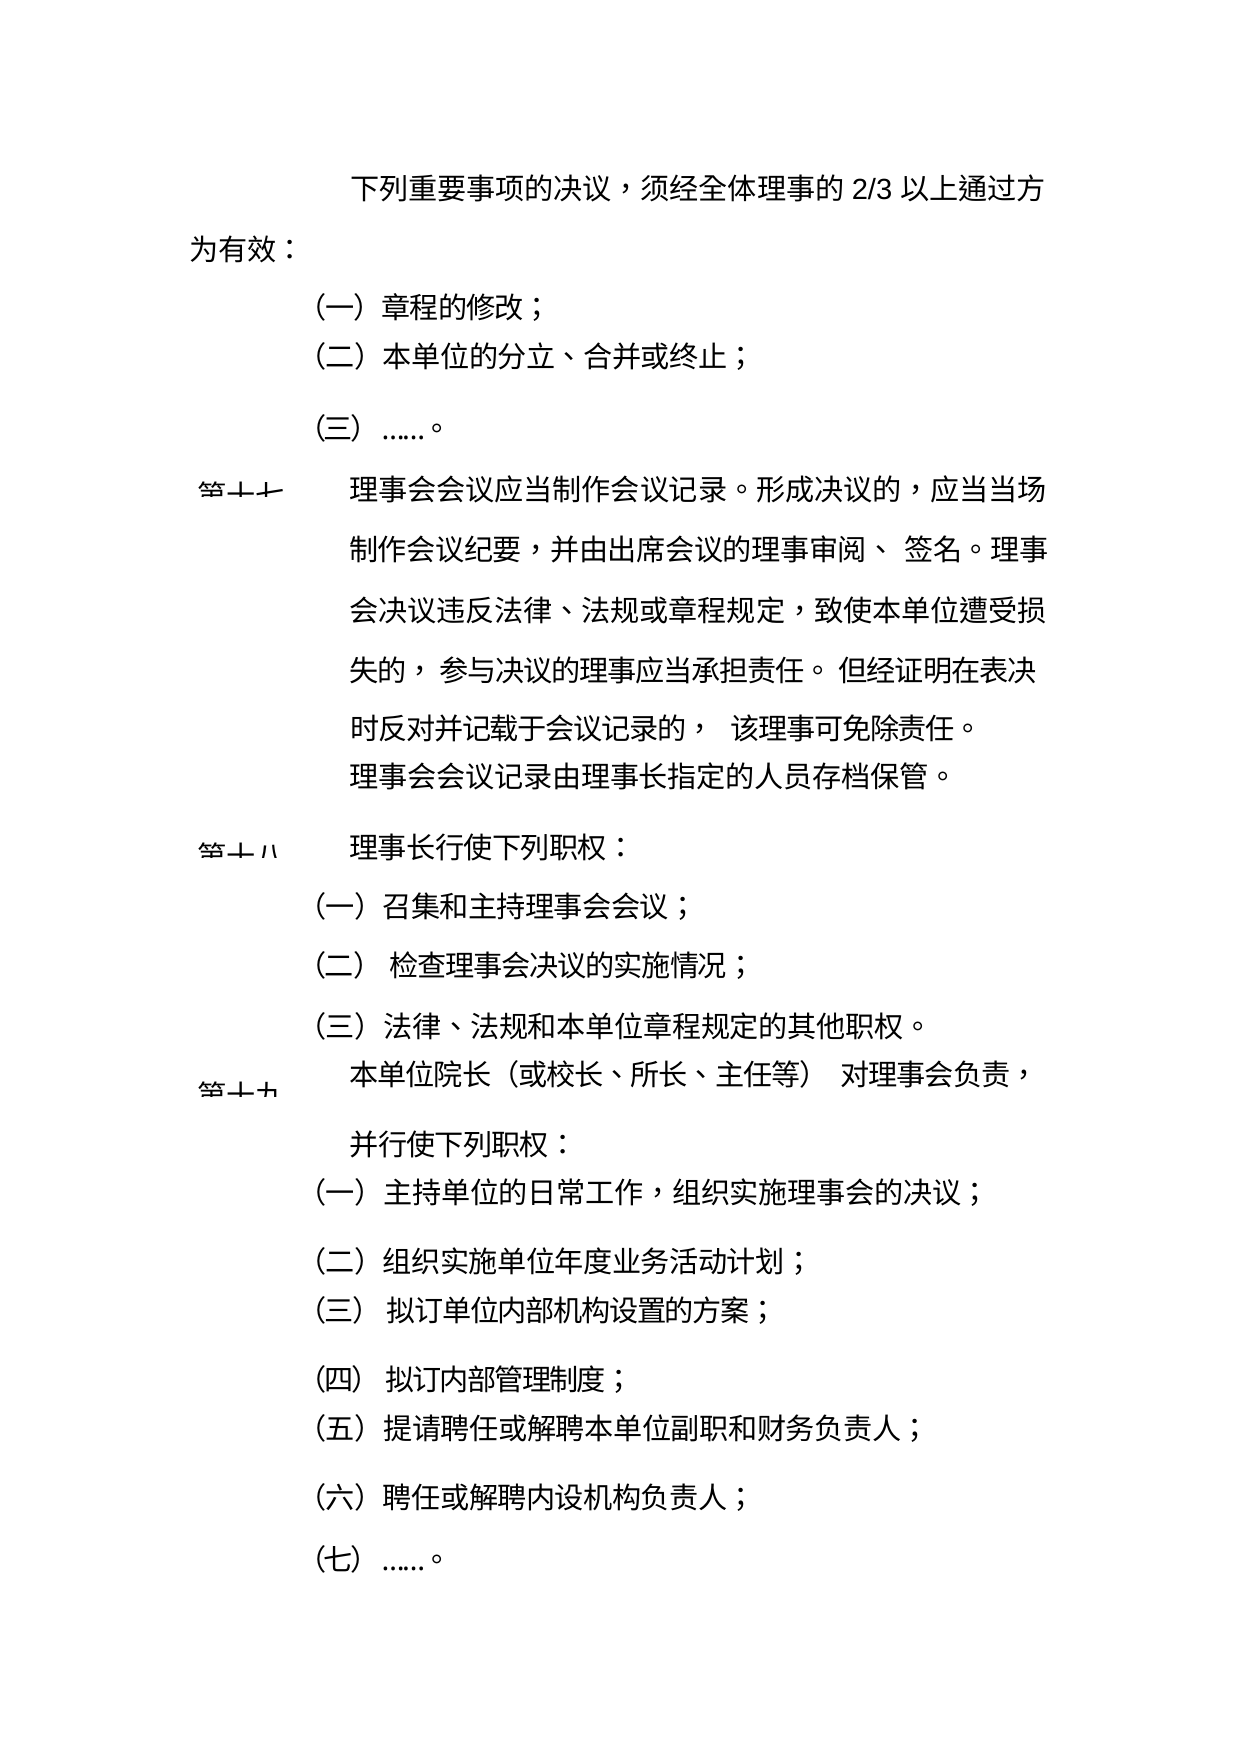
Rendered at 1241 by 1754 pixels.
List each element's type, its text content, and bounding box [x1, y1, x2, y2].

text （一）召集和主持理事会会议； [297, 889, 1054, 924]
text （五）提请聘任或解聘本单位副职和财务负责人； [297, 1422, 1054, 1481]
text 并行使下列职权： [349, 1127, 1054, 1163]
text （一）章程的修改； [297, 291, 1054, 326]
text （六）聘任或解聘内设机构负责人； [297, 1481, 1054, 1516]
text （四） 拟订内部管理制度； [297, 1363, 1054, 1398]
text 本单位院长（或校长、所长、主任等） 对理事会负责， [349, 1068, 1054, 1126]
text （一）主持单位的日常工作，组织实施理事会的决议； [297, 1186, 1054, 1245]
text （七） ……。 [297, 1541, 1054, 1578]
text （二）组织实施单位年度业务活动计划； [297, 1245, 1054, 1280]
text （三）法律、法规和本单位章程规定的其他职权。 [297, 1008, 1054, 1045]
text 理事会会议应当制作会议记录。形成决议的，应当当场 制作会议纪要，并由出席会议的理事审阅、 签名。理事 会决议违反法律、法规或章程规定，致使本单位遭受损 失的， 参与决议的理事应当承担责任。 但经证明在表决 [349, 469, 1049, 690]
text 为有效： [189, 231, 1054, 267]
text （三） ……。 [297, 409, 1054, 447]
text （三） 拟订单位内部机构设置的方案； [297, 1304, 1054, 1363]
text （二）本单位的分立、合并或终止； [297, 350, 1054, 409]
text 理事会会议记录由理事长指定的人员存档保管。 [349, 771, 1054, 829]
text 理事长行使下列职权： [349, 829, 1054, 866]
text （二） 检查理事会决议的实施情况； [297, 949, 1054, 984]
text 时反对并记载于会议记录的， 该理事可免除责任。 [350, 711, 1054, 746]
text 下列重要事项的决议，须经全体理事的 2/3 以上通过方 [350, 171, 1054, 206]
